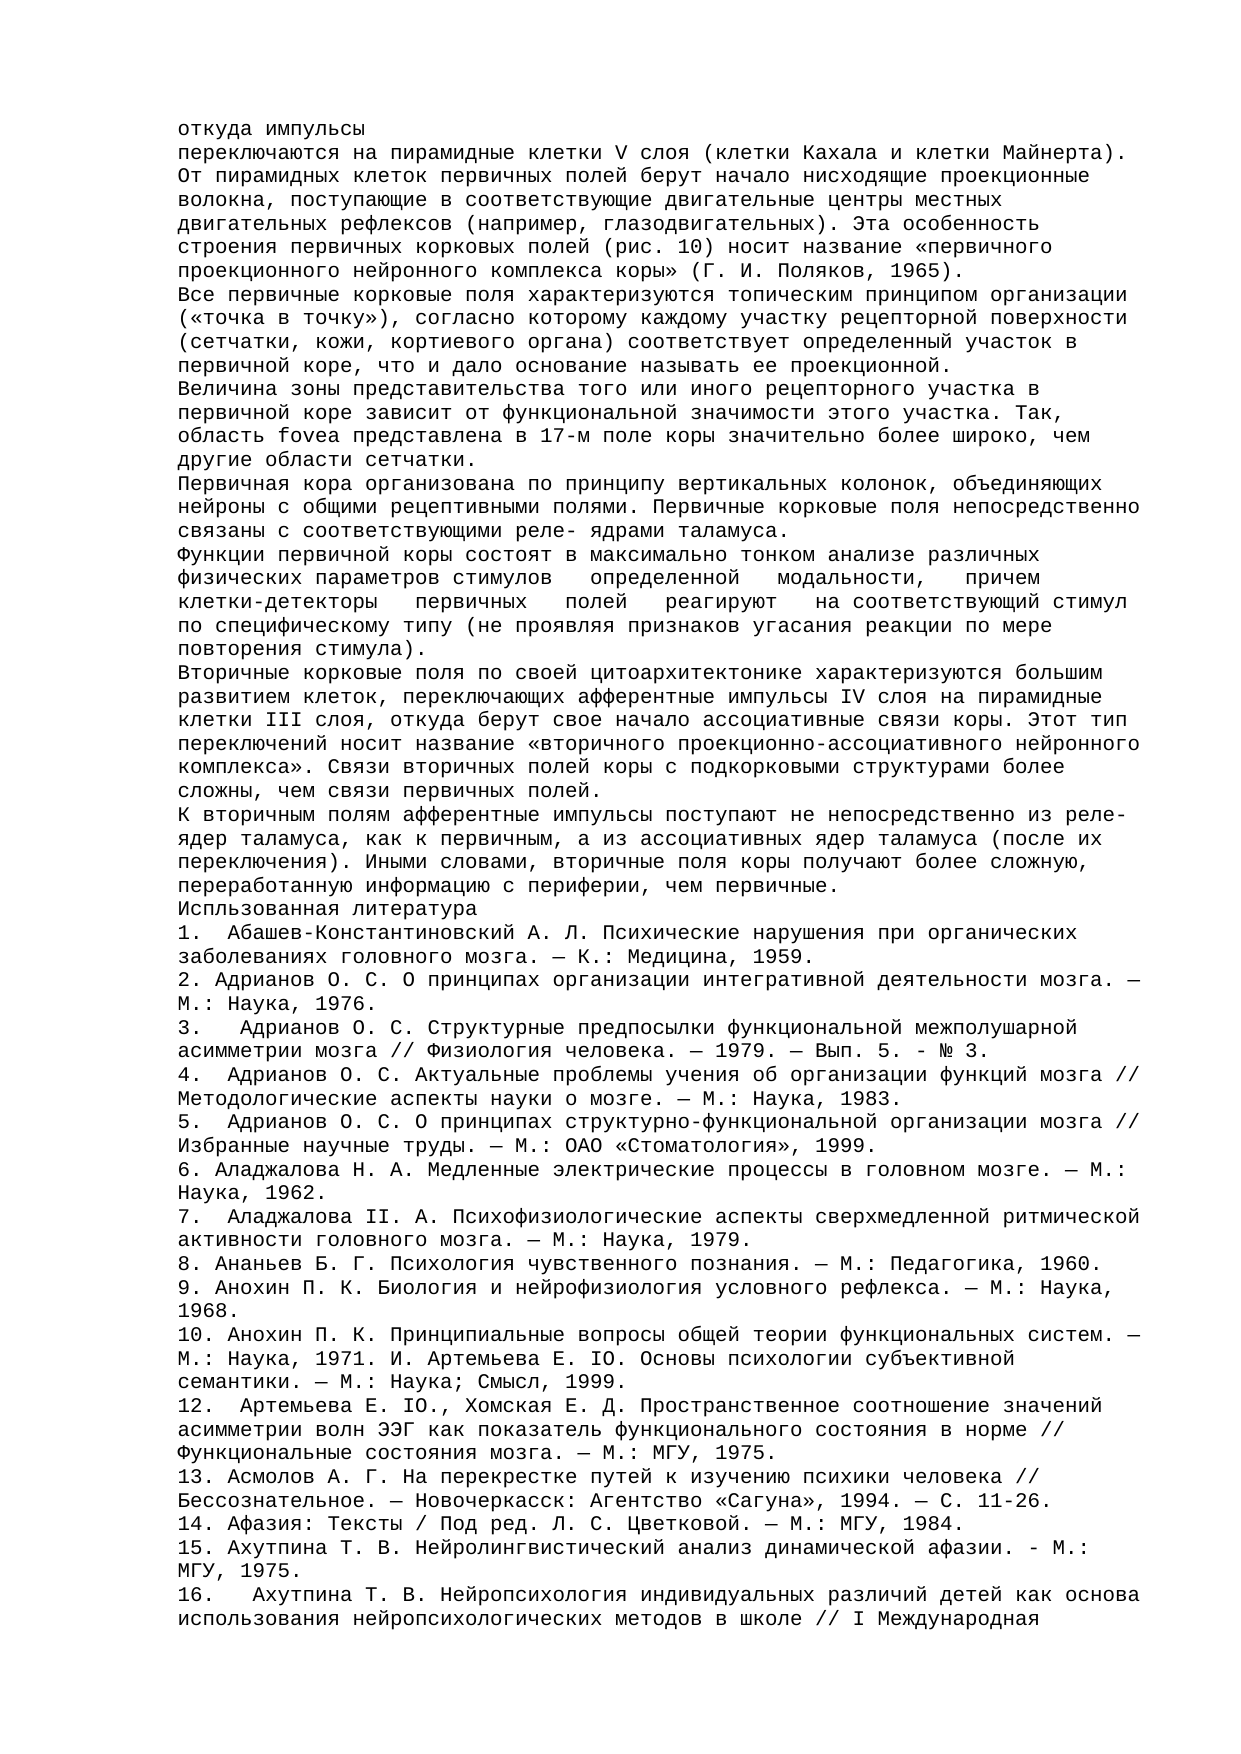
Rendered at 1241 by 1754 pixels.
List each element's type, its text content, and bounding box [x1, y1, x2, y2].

text переключаются на пирамидные клетки V слоя (клетки Кахала и клетки Майнерта). От пирамидных клеток первичных полей берут начало нисходящие проекционные волокна, поступающие в соответствующие двигательные центры местных двигательных рефлексов (например, глазодвигательных). Эта особенность строения первичных корковых полей (рис. 10) носит название «первичного проекционного нейронного комплекса коры» (Г. И. Поляков, 1965). [177, 142, 1152, 284]
text Величина зоны представительства того или иного рецепторного участка в первичной коре зависит от функциональной значимости этого участка. Так, область fovea представлена в 17-м поле коры значительно более широко, чем другие области сетчатки. [177, 378, 1152, 473]
text 6. Аладжалова Н. А. Медленные электрические процессы в головном мозге. — М.: Наука, 1962. [177, 1158, 1152, 1206]
text Испльзованная литература [177, 898, 1152, 922]
text Все первичные корковые поля характеризуются топическим принципом организации («точка в точку»), согласно которому каждому участку рецепторной поверхности (сетчатки, кожи, кортиевого органа) соответствует определенный участок в первичной коре, что и дало основание называть ее проекционной. [177, 284, 1152, 378]
text Первичная кора организована по принципу вертикальных колонок, объединяющих нейроны с общими рецептивными полями. Первичные корковые поля непосредственно связаны с соответствующими реле- ядрами таламуса. [177, 473, 1152, 544]
text 9. Анохин П. К. Биология и нейрофизиология условного рефлекса. — М.: Наука, 1968. [177, 1277, 1152, 1324]
text 5. Адрианов О. С. О принципах структурно-функциональной организации мозга // Избранные научные труды. — М.: ОАО «Стоматология», 1999. [177, 1111, 1152, 1158]
text Вторичные корковые поля по своей цитоархитектонике характеризуются большим развитием клеток, переключающих афферентные импульсы IV слоя на пирамидные клетки III слоя, откуда берут свое начало ассоциативные связи коры. Этот тип переключений носит название «вторичного проекционно-ассоциативного нейронного комплекса». Связи вторичных полей коры с подкорковыми структурами более сложны, чем связи первичных полей. [177, 662, 1152, 804]
text 12. Артемьева Е. IO., Хомская Е. Д. Пространственное соотношение значений асимметрии волн ЭЭГ как показатель функционального состояния в норме // Функциональные состояния мозга. — М.: МГУ, 1975. [177, 1395, 1152, 1466]
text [177, 118, 1152, 142]
text К вторичным полям афферентные импульсы поступают не непосредственно из реле-ядер таламуса, как к первичным, а из ассоциативных ядер таламуса (после их переключения). Иными словами, вторичные поля коры получают более сложную, переработанную информацию с периферии, чем первичные. [177, 804, 1152, 898]
text 14. Афазия: Тексты / Под ред. Л. С. Цветковой. — М.: МГУ, 1984. [177, 1513, 1152, 1537]
text 7. Аладжалова II. А. Психофизиологические аспекты сверхмедленной ритмической активности головного мозга. — М.: Наука, 1979. [177, 1206, 1152, 1253]
text 1. Абашев-Константиновский А. Л. Психические нарушения при органических заболеваниях головного мозга. — К.: Медицина, 1959. [177, 922, 1152, 969]
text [177, 1584, 1152, 1631]
text 4. Адрианов О. С. Актуальные проблемы учения об организации функций мозга // Методологические аспекты науки о мозге. — М.: Наука, 1983. [177, 1064, 1152, 1111]
text 2. Адрианов О. С. О принципах организации интегративной деятельности мозга. — М.: Наука, 1976. [177, 969, 1152, 1017]
text 15. Ахутпина Т. В. Нейролингвистический анализ динамической афазии. - М.: МГУ, 1975. [177, 1537, 1152, 1584]
text 8. Ананьев Б. Г. Психология чувственного познания. — М.: Педагогика, 1960. [177, 1253, 1152, 1277]
text Функции первичной коры состоят в максимально тонком анализе различных физических параметров стимулов определенной модальности, причем клетки-детекторы первичных полей реагируют на соответствующий стимул по специфическому типу (не проявляя признаков угасания реакции по мере повторения стимула). [177, 544, 1152, 662]
text 13. Асмолов А. Г. На перекрестке путей к изучению психики человека // Бессознательное. — Новочеркасск: Агентство «Сагуна», 1994. — С. 11-26. [177, 1466, 1152, 1513]
text 3. Адрианов О. С. Структурные предпосылки функциональной межполушарной асимметрии мозга // Физиология человека. — 1979. — Вып. 5. - № 3. [177, 1017, 1152, 1064]
text 10. Анохин П. К. Принципиальные вопросы общей теории функциональных систем. — М.: Наука, 1971. И. Артемьева Е. IO. Основы психологии субъективной семантики. — М.: Наука; Смысл, 1999. [177, 1324, 1152, 1395]
